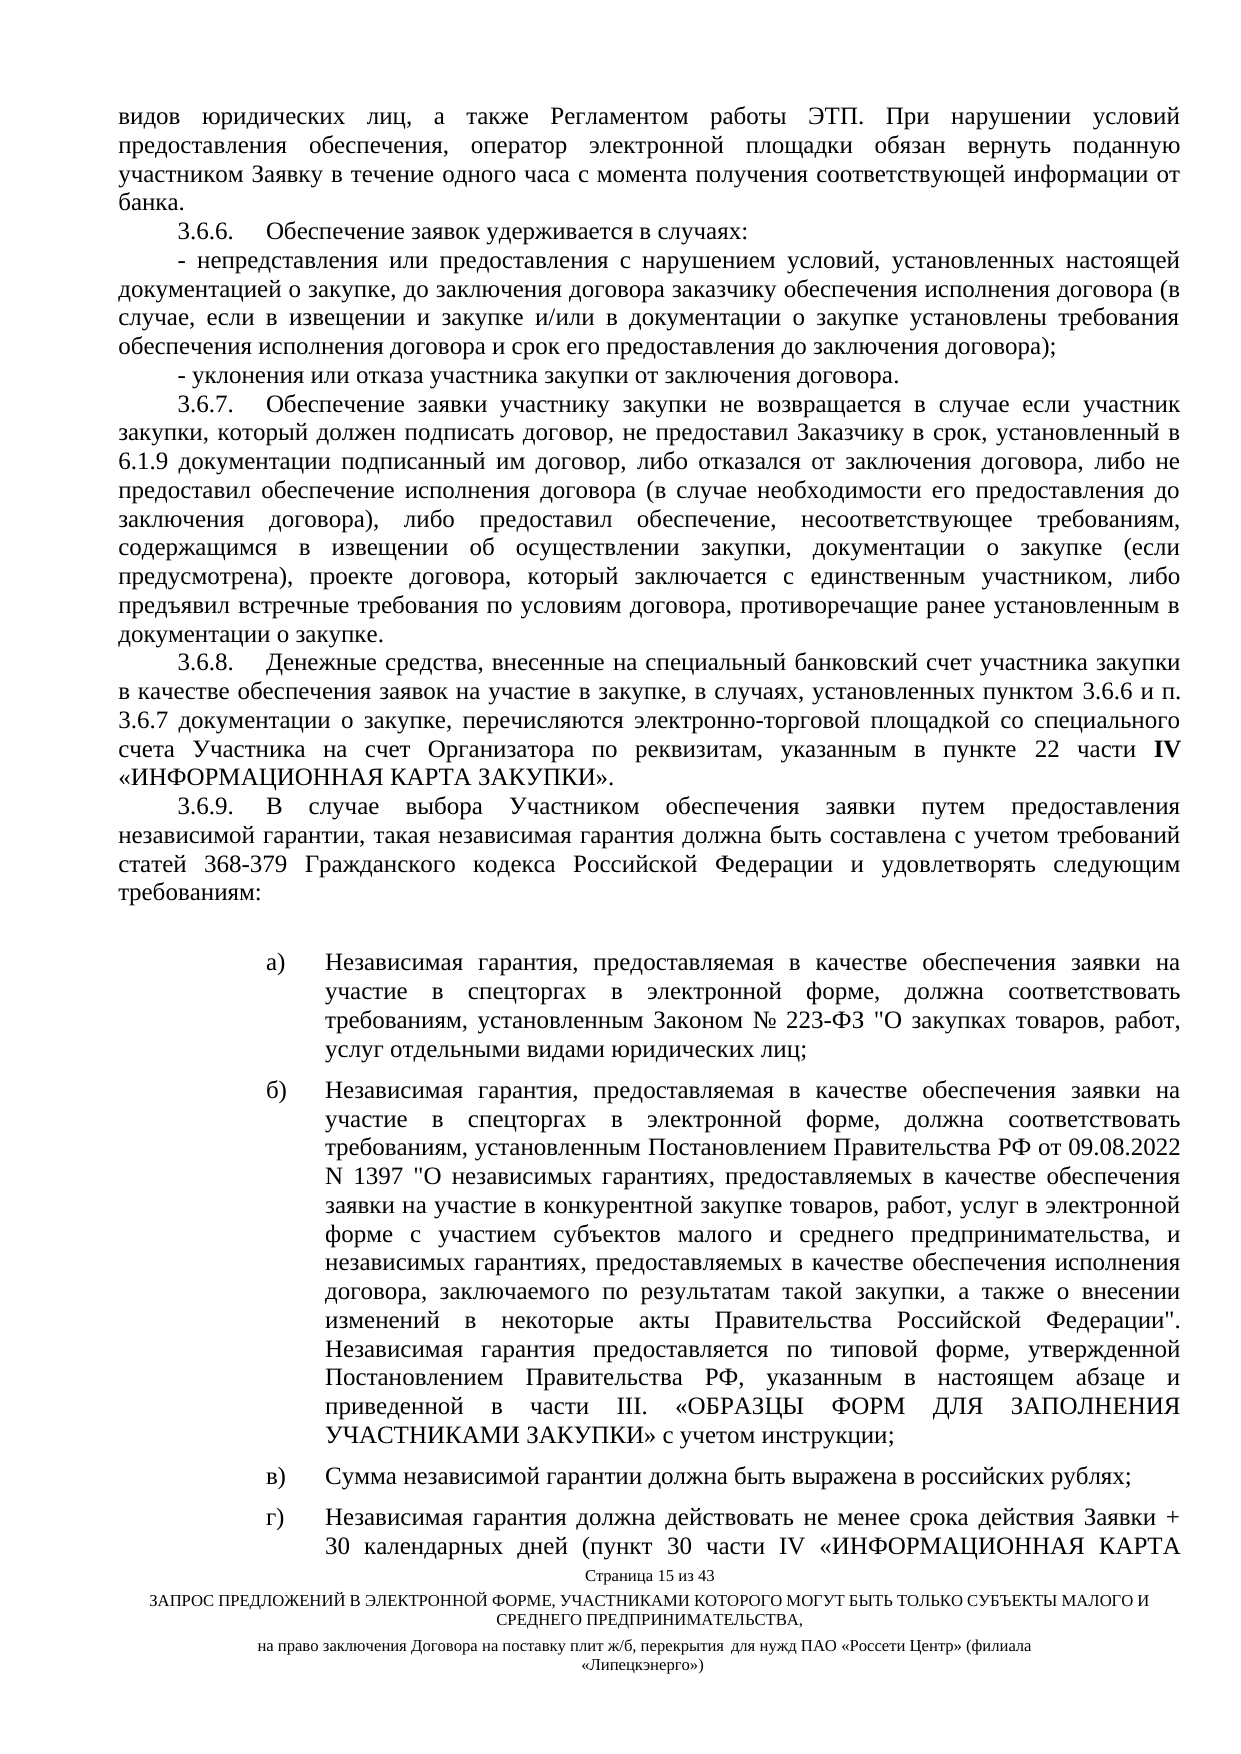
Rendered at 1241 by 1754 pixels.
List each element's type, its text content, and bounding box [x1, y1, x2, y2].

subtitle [118, 101, 1181, 216]
subtitle Обеспечение заявки участнику закупки не возвращается в случае если участник закупки, который должен подписать договор, не предоставил Заказчику в срок, установленный в 6.1.9 документации подписанный им договор, либо отказался от заключения договора, либо не предоставил обеспечение исполнения договора (в случае необходимости его предоставления до заключения договора), либо предоставил обеспечение, несоответствующее требованиям, содержащимся в извещении об осуществлении закупки, документации о закупке (если предусмотрена), проекте договора, который заключается с единственным участником, либо предъявил встречные требования по условиям договора, противоречащие ранее установленным в документации о закупке. [118, 389, 1181, 647]
text - уклонения или отказа участника закупки от заключения договора. [118, 360, 1181, 389]
text - непредставления или предоставления с нарушением условий, установленных настоящей документацией о закупке, до заключения договора заказчику обеспечения исполнения договора (в случае, если в извещении и закупке и/или в документации о закупке установлены требования обеспечения исполнения договора и срок его предоставления до заключения договора); [118, 245, 1181, 360]
subtitle Денежные средства, внесенные на специальный банковский счет участника закупки в качестве обеспечения заявок на участие в закупке, в случаях, установленных пунктом 3.6.6 и п. 3.6.7 документации о закупке, перечисляются электронно-торговой площадкой со специального счета Участника на счет Организатора по реквизитам, указанным в пункте 22 части IV «ИНФОРМАЦИОННАЯ КАРТА ЗАКУПКИ». [118, 647, 1181, 791]
subtitle Обеспечение заявок удерживается в случаях: [118, 216, 1181, 245]
list Сумма независимой гарантии должна быть выражена в российских рублях; [266, 1461, 1181, 1490]
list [266, 1502, 1181, 1560]
subtitle В случае выбора Участником обеспечения заявки путем предоставления независимой гарантии, такая независимая гарантия должна быть составлена с учетом требований статей 368-379 Гражданского кодекса Российской Федерации и удовлетворять следующим требованиям: [118, 791, 1181, 906]
list Независимая гарантия, предоставляемая в качестве обеспечения заявки на участие в спецторгах в электронной форме, должна соответствовать требованиям, установленным Постановлением Правительства РФ от 09.08.2022 N 1397 "О независимых гарантиях, предоставляемых в качестве обеспечения заявки на участие в конкурентной закупке товаров, работ, услуг в электронной форме с участием субъектов малого и среднего предпринимательства, и независимых гарантиях, предоставляемых в качестве обеспечения исполнения договора, заключаемого по результатам такой закупки, а также о внесении изменений в некоторые акты Правительства Российской Федерации". Независимая гарантия предоставляется по типовой форме, утвержденной Постановлением Правительства РФ, указанным в настоящем абзаце и приведенной в части III. «ОБРАЗЦЫ ФОРМ ДЛЯ ЗАПОЛНЕНИЯ УЧАСТНИКАМИ ЗАКУПКИ» с учетом инструкции; [266, 1075, 1181, 1449]
list Независимая гарантия, предоставляемая в качестве обеспечения заявки на участие в спецторгах в электронной форме, должна соответствовать требованиям, установленным Законом № 223-ФЗ "О закупках товаров, работ, услуг отдельными видами юридических лиц; [266, 947, 1181, 1062]
